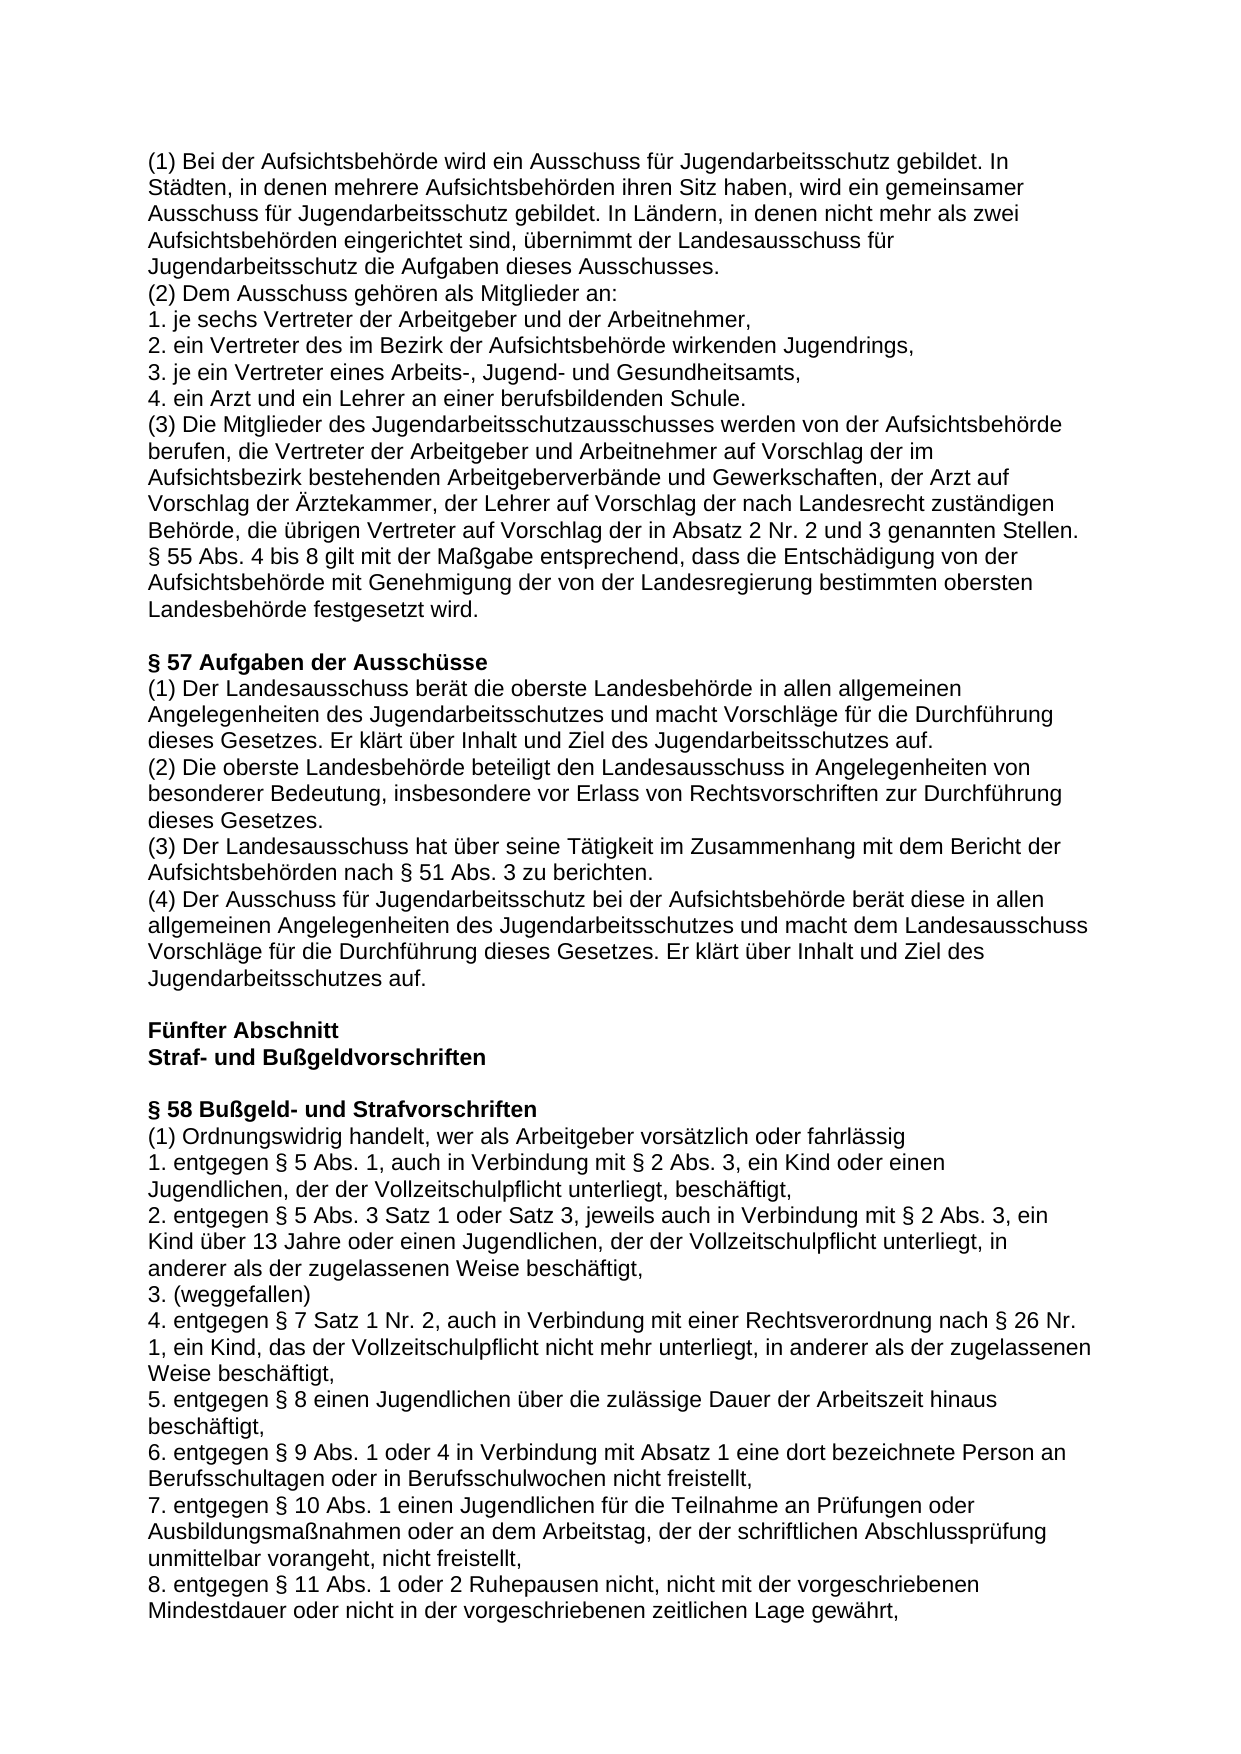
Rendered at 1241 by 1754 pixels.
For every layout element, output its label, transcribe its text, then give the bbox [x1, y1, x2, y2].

text § 57 Aufgaben der Ausschüsse [148, 648, 1092, 675]
text (2) Dem Ausschuss gehören als Mitglieder an: [148, 279, 1092, 306]
text 3. je ein Vertreter eines Arbeits-, Jugend- und Gesundheitsamts, [148, 358, 1092, 385]
text 1. entgegen § 5 Abs. 1, auch in Verbindung mit § 2 Abs. 3, ein Kind oder einen Jugendlichen, der der Vollzeitschulpflicht unterliegt, beschäftigt, [148, 1149, 1092, 1202]
text (1) Der Landesausschuss berät die oberste Landesbehörde in allen allgemeinen Angelegenheiten des Jugendarbeitsschutzes und macht Vorschläge für die Durchführung dieses Gesetzes. Er klärt über Inhalt und Ziel des Jugendarbeitsschutzes auf. [148, 675, 1092, 754]
text 5. entgegen § 8 einen Jugendlichen über die zulässige Dauer der Arbeitszeit hinaus beschäftigt, [148, 1386, 1092, 1439]
text (4) Der Ausschuss für Jugendarbeitsschutz bei der Aufsichtsbehörde berät diese in allen allgemeinen Angelegenheiten des Jugendarbeitsschutzes und macht dem Landesausschuss Vorschläge für die Durchführung dieses Gesetzes. Er klärt über Inhalt und Ziel des Jugendarbeitsschutzes auf. [148, 886, 1092, 991]
text (1) Ordnungswidrig handelt, wer als Arbeitgeber vorsätzlich oder fahrlässig [148, 1123, 1092, 1149]
text 4. ein Arzt und ein Lehrer an einer berufsbildenden Schule. [148, 385, 1092, 411]
text 2. entgegen § 5 Abs. 3 Satz 1 oder Satz 3, jeweils auch in Verbindung mit § 2 Abs. 3, ein Kind über 13 Jahre oder einen Jugendlichen, der der Vollzeitschulpflicht unterliegt, in anderer als der zugelassenen Weise beschäftigt, [148, 1202, 1092, 1281]
text 8. entgegen § 11 Abs. 1 oder 2 Ruhepausen nicht, nicht mit der vorgeschriebenen Mindestdauer oder nicht in der vorgeschriebenen zeitlichen Lage gewährt, [148, 1571, 1092, 1623]
text 2. ein Vertreter des im Bezirk der Aufsichtsbehörde wirkenden Jugendrings, [148, 332, 1092, 358]
text Fünfter Abschnitt [148, 1017, 1092, 1044]
text (3) Die Mitglieder des Jugendarbeitsschutzausschusses werden von der Aufsichtsbehörde berufen, die Vertreter der Arbeitgeber und Arbeitnehmer auf Vorschlag der im Aufsichtsbezirk bestehenden Arbeitgeberverbände und Gewerkschaften, der Arzt auf Vorschlag der Ärztekammer, der Lehrer auf Vorschlag der nach Landesrecht zuständigen Behörde, die übrigen Vertreter auf Vorschlag der in Absatz 2 Nr. 2 und 3 genannten Stellen. § 55 Abs. 4 bis 8 gilt mit der Maßgabe entsprechend, dass die Entschädigung von der Aufsichtsbehörde mit Genehmigung der von der Landesregierung bestimmten obersten Landesbehörde festgesetzt wird. [148, 411, 1092, 622]
text 6. entgegen § 9 Abs. 1 oder 4 in Verbindung mit Absatz 1 eine dort bezeichnete Person an Berufsschultagen oder in Berufsschulwochen nicht freistellt, [148, 1439, 1092, 1492]
text (2) Die oberste Landesbehörde beteiligt den Landesausschuss in Angelegenheiten von besonderer Bedeutung, insbesondere vor Erlass von Rechtsvorschriften zur Durchführung dieses Gesetzes. [148, 754, 1092, 833]
text 3. (weggefallen) [148, 1281, 1092, 1307]
text (3) Der Landesausschuss hat über seine Tätigkeit im Zusammenhang mit dem Bericht der Aufsichtsbehörden nach § 51 Abs. 3 zu berichten. [148, 833, 1092, 886]
text (1) Bei der Aufsichtsbehörde wird ein Ausschuss für Jugendarbeitsschutz gebildet. In Städten, in denen mehrere Aufsichtsbehörden ihren Sitz haben, wird ein gemeinsamer Ausschuss für Jugendarbeitsschutz gebildet. In Ländern, in denen nicht mehr als zwei Aufsichtsbehörden eingerichtet sind, übernimmt der Landesausschuss für Jugendarbeitsschutz die Aufgaben dieses Ausschusses. [148, 148, 1092, 279]
text 7. entgegen § 10 Abs. 1 einen Jugendlichen für die Teilnahme an Prüfungen oder Ausbildungsmaßnahmen oder an dem Arbeitstag, der der schriftlichen Abschlussprüfung unmittelbar vorangeht, nicht freistellt, [148, 1492, 1092, 1571]
text Straf- und Bußgeldvorschriften [148, 1044, 1092, 1070]
text 1. je sechs Vertreter der Arbeitgeber und der Arbeitnehmer, [148, 306, 1092, 332]
text 4. entgegen § 7 Satz 1 Nr. 2, auch in Verbindung mit einer Rechtsverordnung nach § 26 Nr. 1, ein Kind, das der Vollzeitschulpflicht nicht mehr unterliegt, in anderer als der zugelassenen Weise beschäftigt, [148, 1307, 1092, 1386]
text § 58 Bußgeld- und Strafvorschriften [148, 1096, 1092, 1123]
